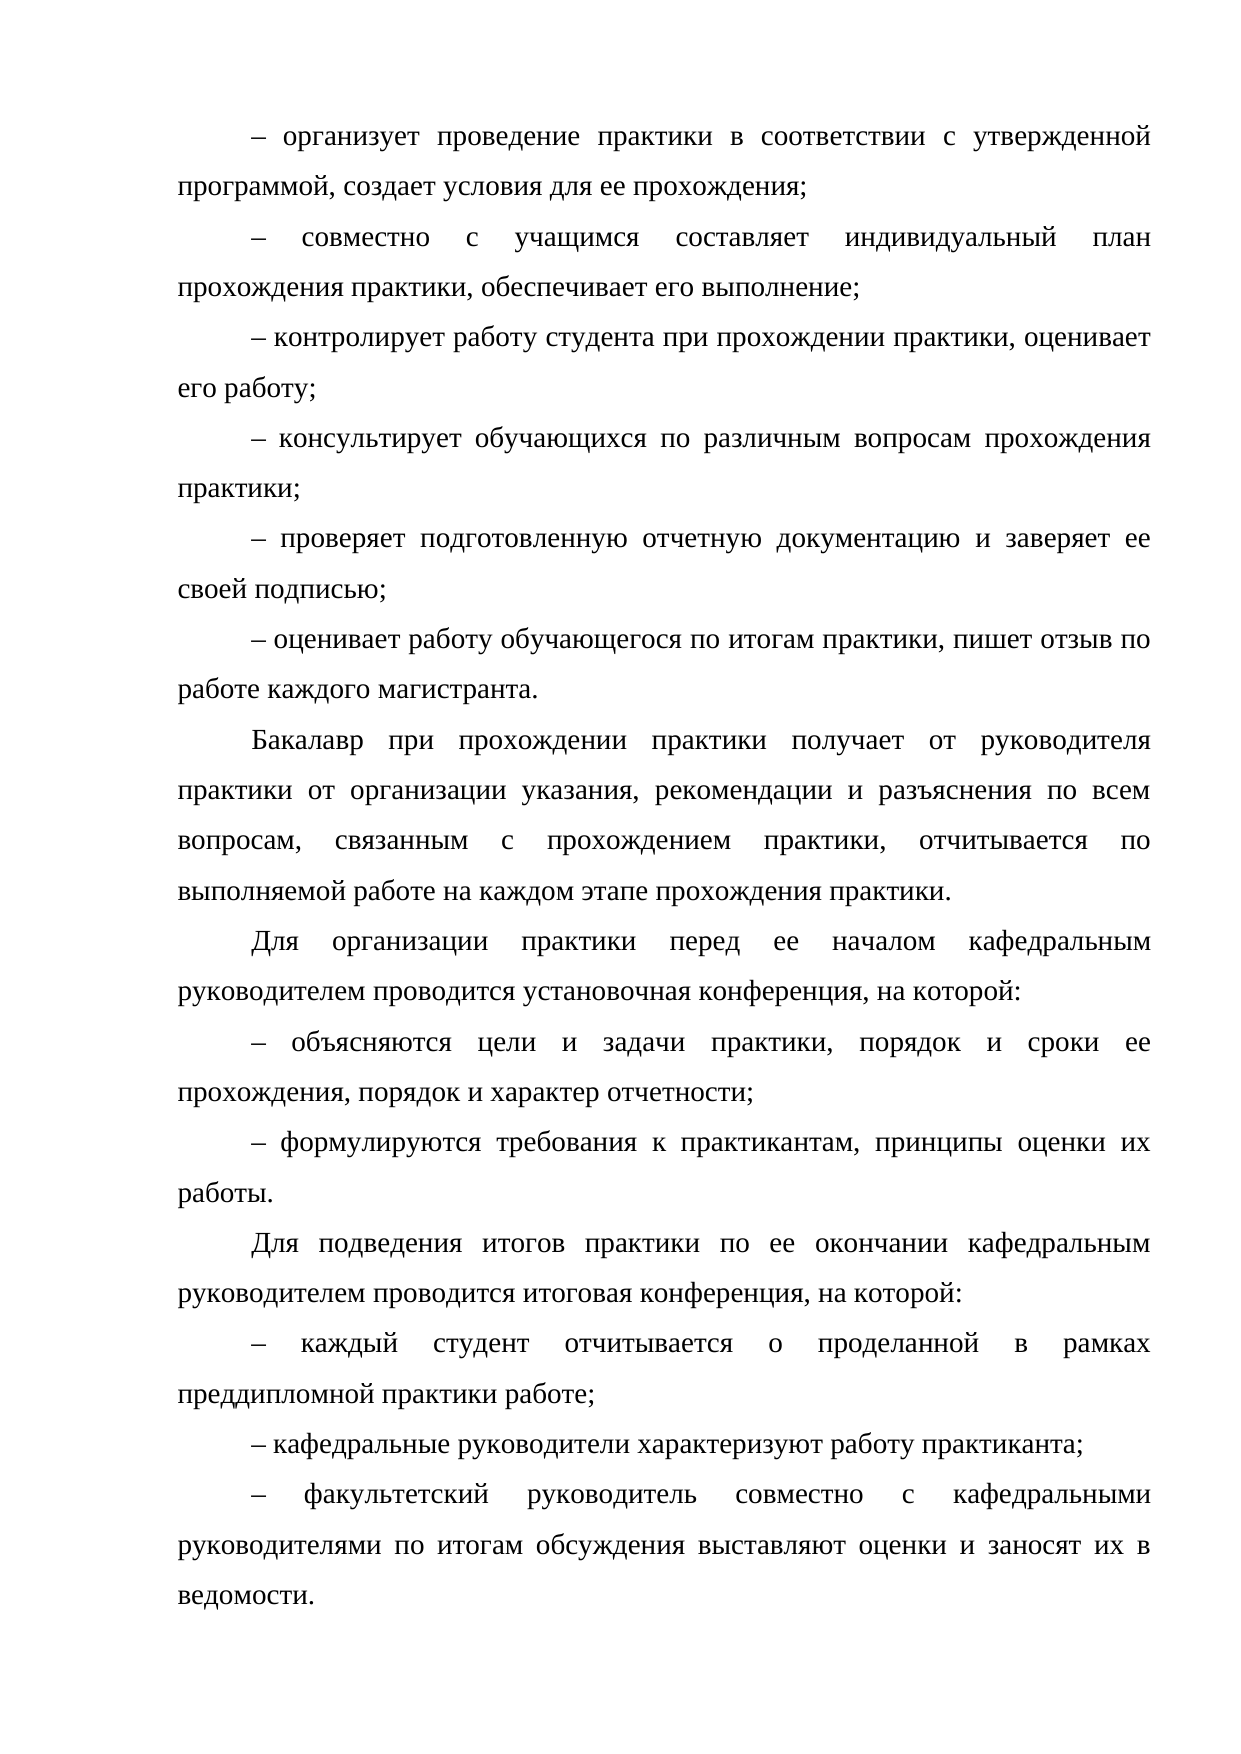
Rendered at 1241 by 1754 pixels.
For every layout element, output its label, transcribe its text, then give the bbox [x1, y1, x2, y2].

text – оценивает работу обучающегося по итогам практики, пишет отзыв по работе каждого магистранта. [177, 621, 1152, 705]
text – факультетский руководитель совместно с кафедральными руководителями по итогам обсуждения выставляют оценки и заносят их в ведомости. [177, 1477, 1152, 1611]
text Для организации практики перед ее началом кафедральным руководителем проводится установочная конференция, на которой: [177, 923, 1152, 1007]
text – контролирует работу студента при прохождении практики, оценивает его работу; [177, 319, 1152, 403]
text Для подведения итогов практики по ее окончании кафедральным руководителем проводится итоговая конференция, на которой: [177, 1225, 1152, 1309]
text – организует проведение практики в соответствии с утвержденной программой, создает условия для ее прохождения; [177, 118, 1152, 202]
text – объясняются цели и задачи практики, порядок и сроки ее прохождения, порядок и характер отчетности; [177, 1024, 1152, 1108]
text – совместно с учащимся составляет индивидуальный план прохождения практики, обеспечивает его выполнение; [177, 219, 1152, 303]
text – кафедральные руководители характеризуют работу практиканта; [177, 1426, 1152, 1460]
text – проверяет подготовленную отчетную документацию и заверяет ее своей подписью; [177, 521, 1152, 604]
text – консультирует обучающихся по различным вопросам прохождения практики; [177, 420, 1152, 504]
text Бакалавр при прохождении практики получает от руководителя практики от организации указания, рекомендации и разъяснения по всем вопросам, связанным с прохождением практики, отчитывается по выполняемой работе на каждом этапе прохождения практики. [177, 722, 1152, 906]
text – формулируются требования к практикантам, принципы оценки их работы. [177, 1124, 1152, 1208]
text – каждый студент отчитывается о проделанной в рамках преддипломной практики работе; [177, 1326, 1152, 1409]
